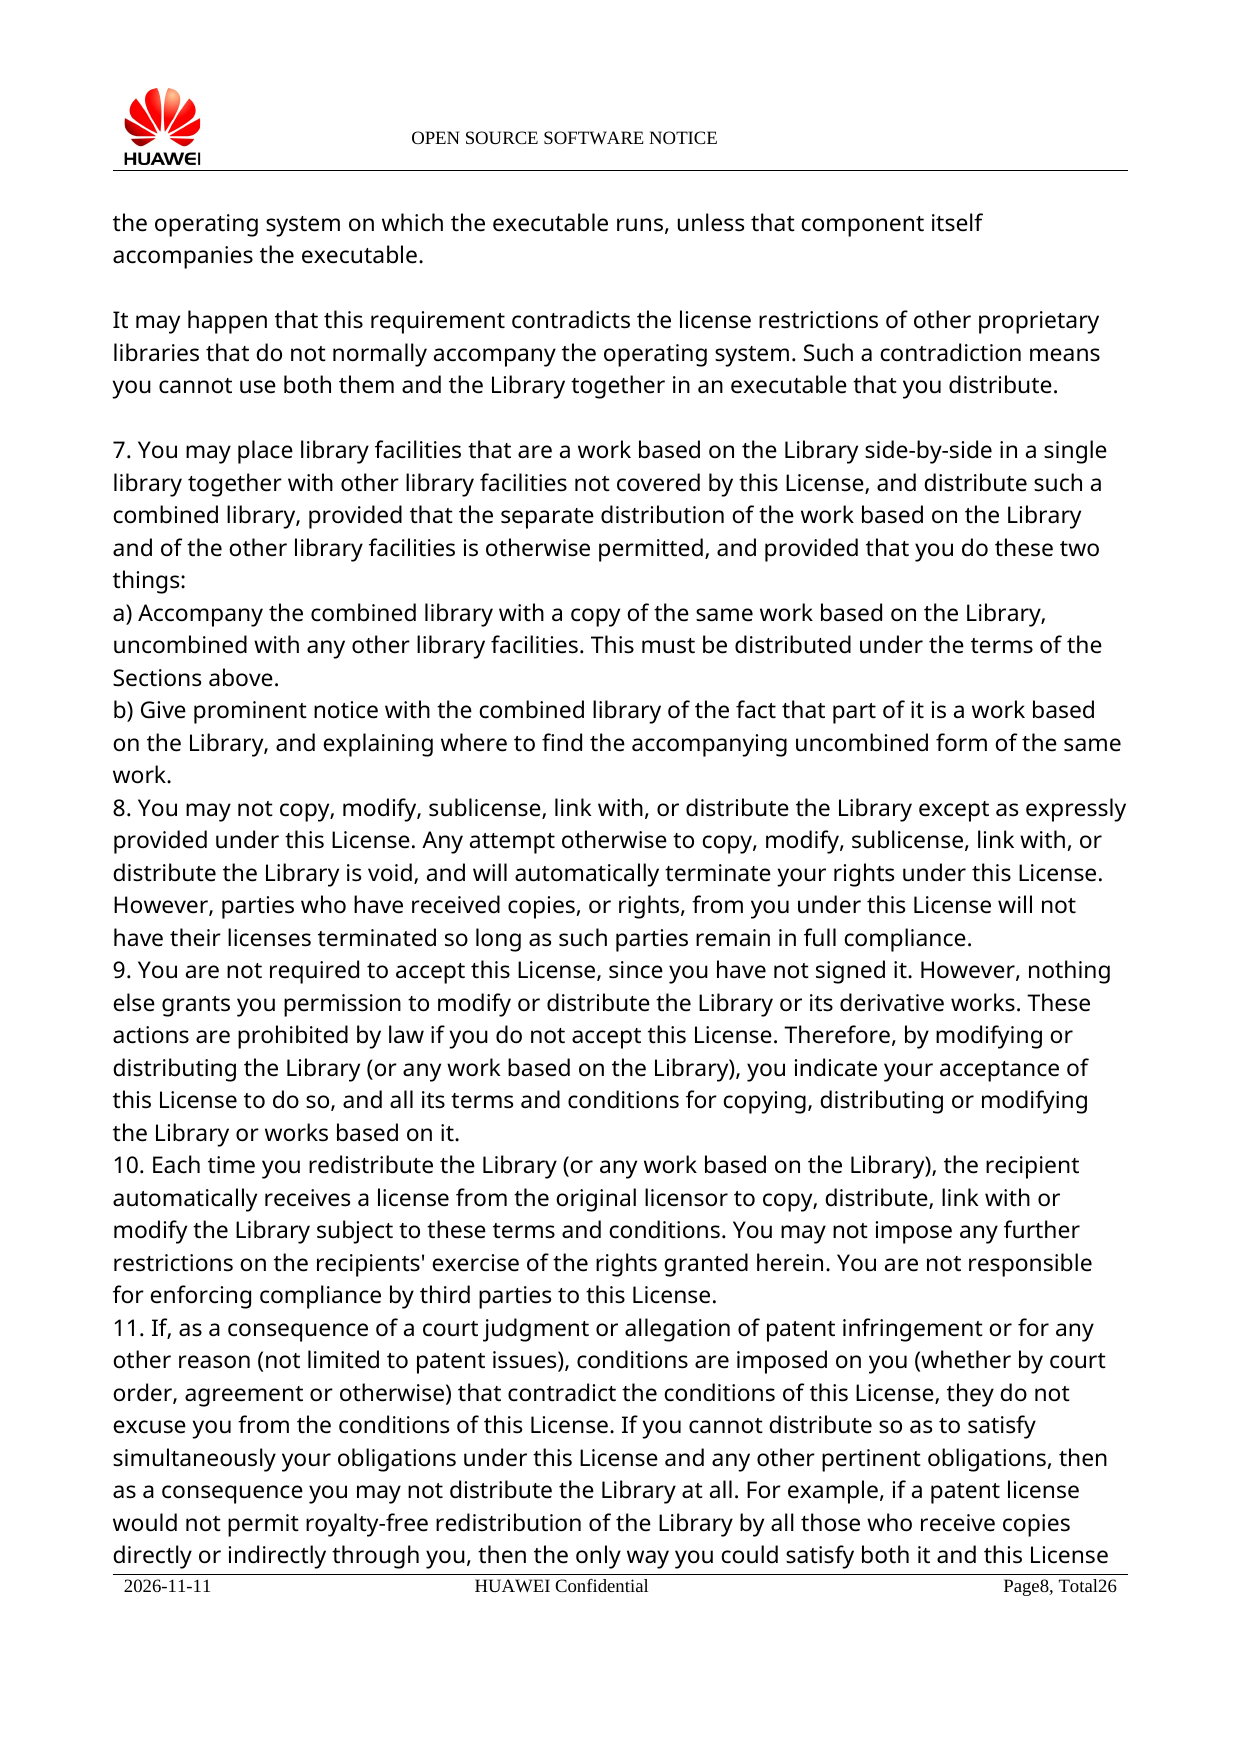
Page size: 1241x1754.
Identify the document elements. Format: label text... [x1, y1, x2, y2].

text 9. You are not required to accept this License, since you have not signed it. However, nothing else grants you permission to modify or distribute the Library or its derivative works. These actions are prohibited by law if you do not accept this License. Therefore, by modifying or distributing the Library (or any work based on the Library), you indicate your acceptance of this License to do so, and all its terms and conditions for copying, distributing or modifying the Library or works based on it. [112, 954, 1128, 1149]
picture [124, 88, 201, 165]
text 7. You may place library facilities that are a work based on the Library side-by-side in a single library together with other library facilities not covered by this License, and distribute such a combined library, provided that the separate distribution of the work based on the Library and of the other library facilities is otherwise permitted, and provided that you do these two things: [112, 434, 1128, 596]
text 10. Each time you redistribute the Library (or any work based on the Library), the recipient automatically receives a license from the original licensor to copy, distribute, link with or modify the Library subject to these terms and conditions. You may not impose any further restrictions on the recipients' exercise of the rights granted herein. You are not responsible for enforcing compliance by third parties to this License. [112, 1149, 1128, 1311]
text 8. You may not copy, modify, sublicense, link with, or distribute the Library except as expressly provided under this License. Any attempt otherwise to copy, modify, sublicense, link with, or distribute the Library is void, and will automatically terminate your rights under this License. However, parties who have received copies, or rights, from you under this License will not have their licenses terminated so long as such parties remain in full compliance. [112, 791, 1128, 954]
text It may happen that this requirement contradicts the license restrictions of other proprietary libraries that do not normally accompany the operating system. Such a contradiction means you cannot use both them and the Library together in an executable that you distribute. [112, 304, 1128, 401]
text a) Accompany the combined library with a copy of the same work based on the Library, uncombined with any other library facilities. This must be distributed under the terms of the Sections above. [112, 596, 1128, 694]
text b) Give prominent notice with the combined library of the fact that part of it is a work based on the Library, and explaining where to find the accompanying uncombined form of the same work. [112, 694, 1128, 791]
